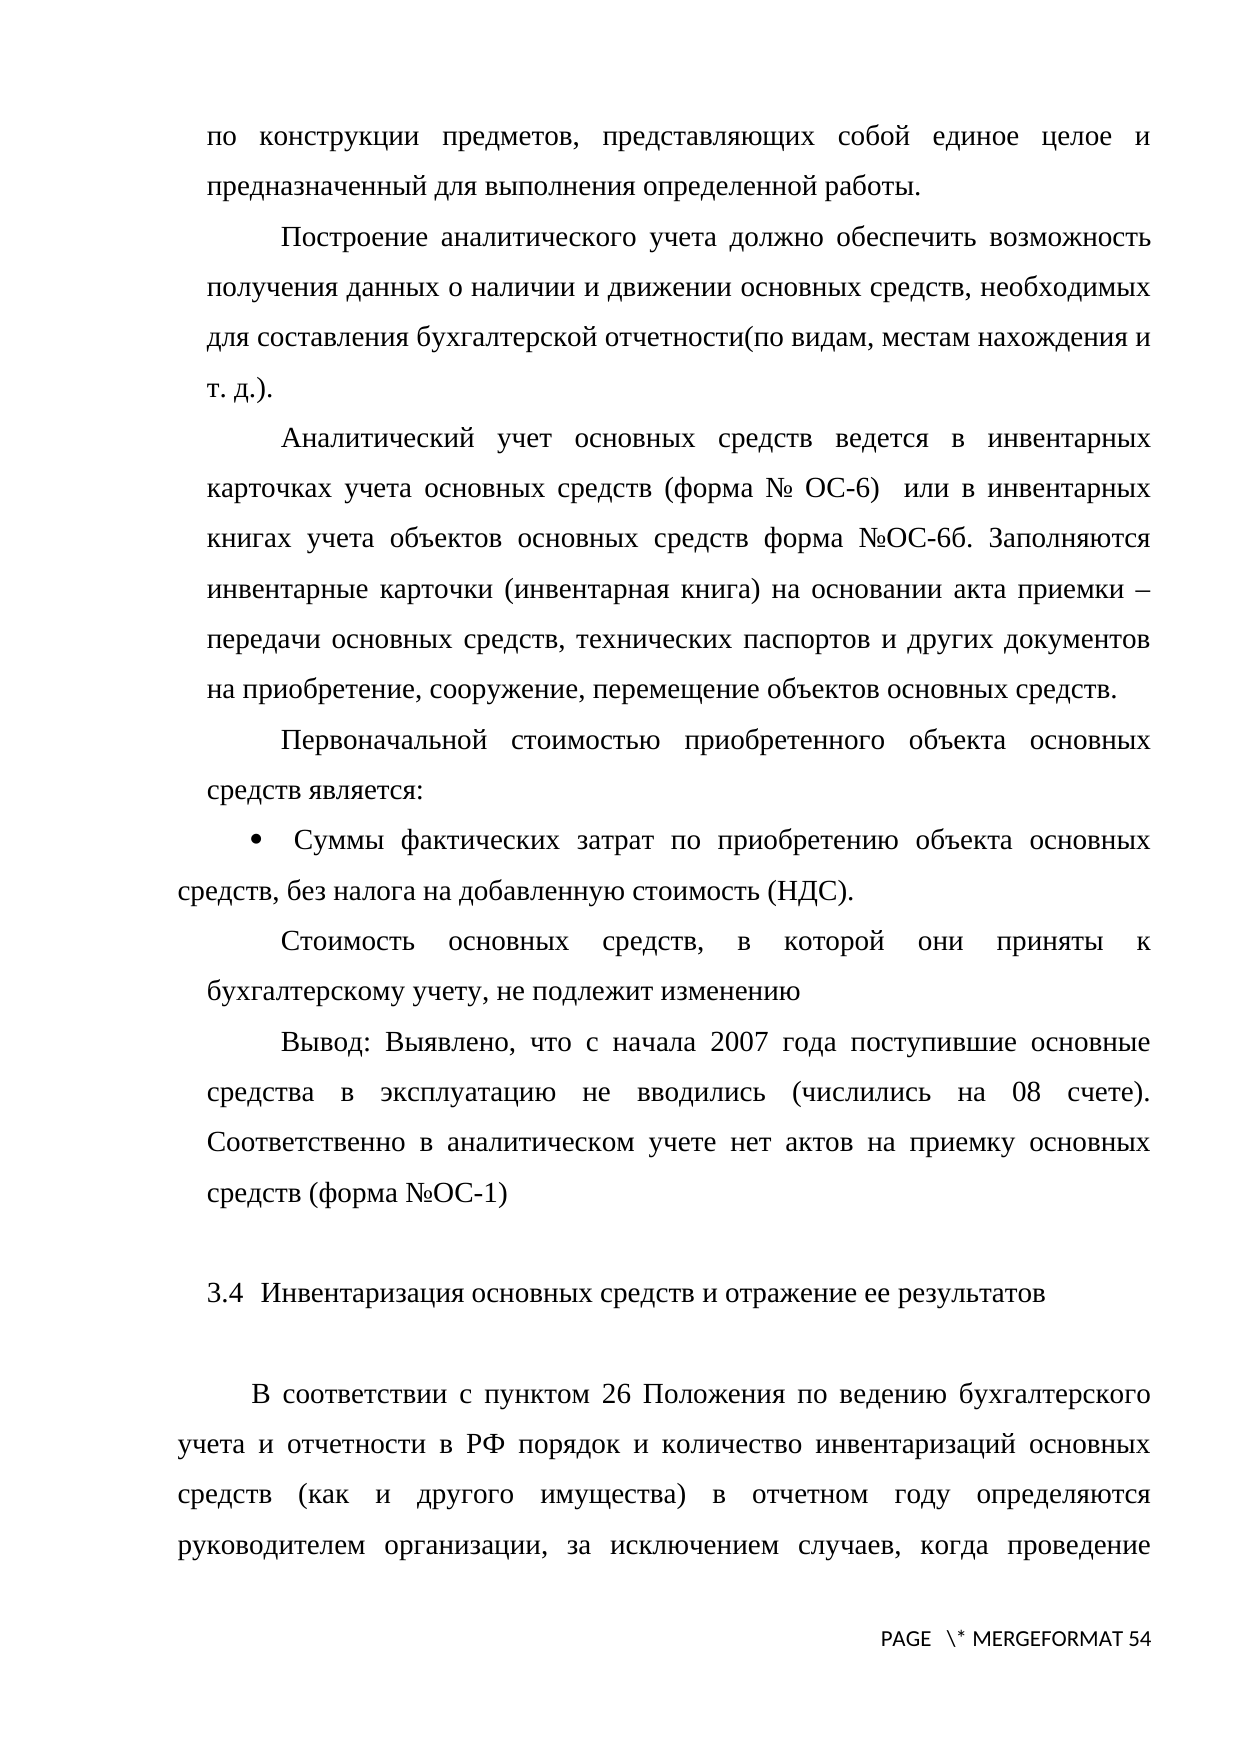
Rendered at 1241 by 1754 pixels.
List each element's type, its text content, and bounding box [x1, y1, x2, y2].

list Инвентаризация основных средств и отражение ее результатов [207, 1275, 1152, 1309]
text Построение аналитического учета должно обеспечить возможность получения данных о наличии и движении основных средств, необходимых для составления бухгалтерской отчетности(по видам, местам нахождения и т. д.). [207, 219, 1152, 403]
text Аналитический учет основных средств ведется в инвентарных карточках учета основных средств (форма № ОС-6) или в инвентарных книгах учета объектов основных средств форма №ОС-6б. Заполняются инвентарные карточки (инвентарная книга) на основании акта приемки – передачи основных средств, технических паспортов и других документов на приобретение, сооружение, перемещение объектов основных средств. [207, 420, 1152, 705]
list Суммы фактических затрат по приобретению объекта основных средств, без налога на добавленную стоимость (НДС). [177, 822, 1152, 906]
text Вывод: Выявлено, что с начала 2007 года поступившие основные средства в эксплуатацию не вводились (числились на 08 счете). Соответственно в аналитическом учете нет актов на приемку основных средств (форма №ОС-1) [207, 1024, 1152, 1208]
text Первоначальной стоимостью приобретенного объекта основных средств является: [207, 722, 1152, 806]
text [177, 1376, 1152, 1561]
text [207, 118, 1152, 202]
text Стоимость основных средств, в которой они приняты к бухгалтерскому учету, не подлежит изменению [207, 923, 1152, 1007]
